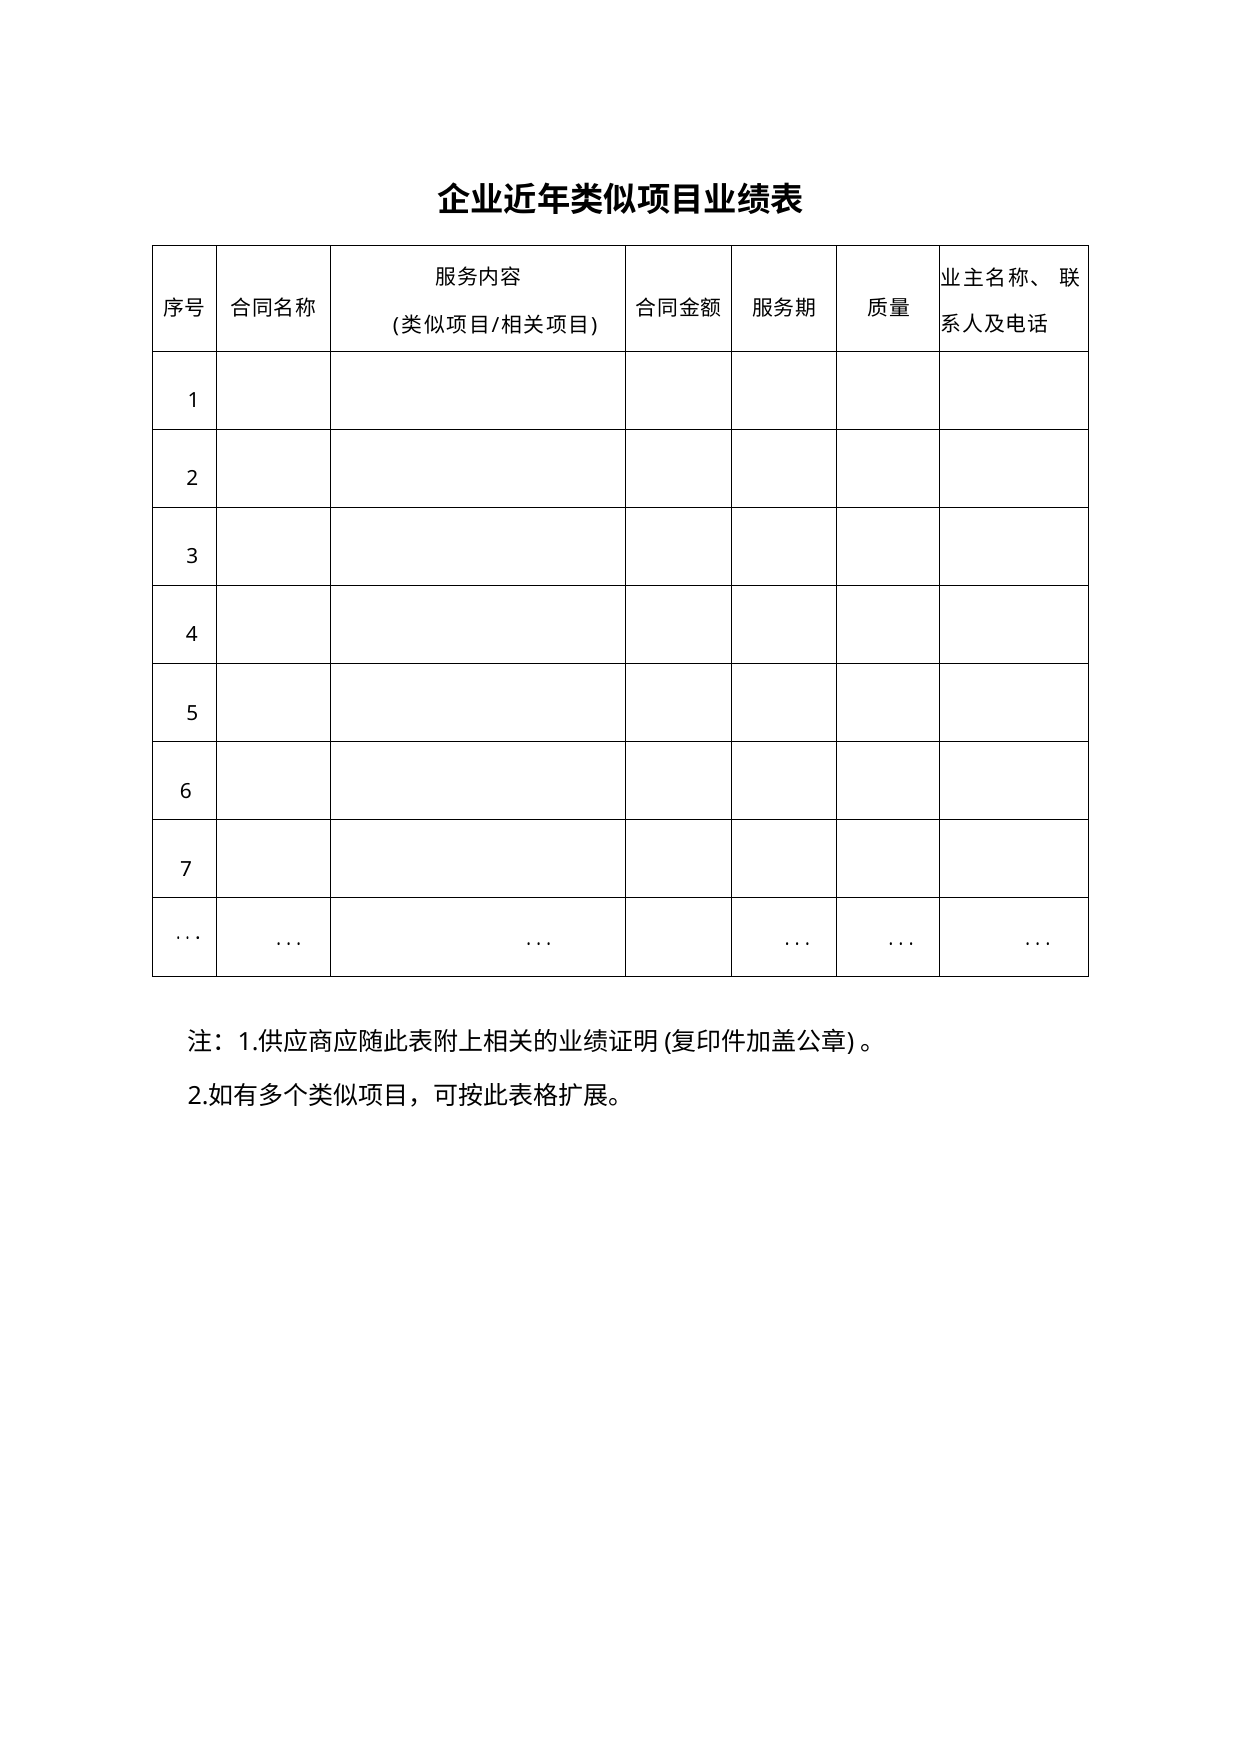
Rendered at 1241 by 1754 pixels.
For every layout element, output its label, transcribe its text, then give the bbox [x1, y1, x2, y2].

table_cell [217, 352, 330, 429]
table_cell 4 [153, 586, 216, 663]
table_cell [940, 586, 1088, 663]
table_cell 7 [153, 820, 216, 897]
table_cell 1 [153, 352, 216, 429]
table_cell · · · [217, 898, 330, 976]
table_cell [732, 586, 836, 663]
table_cell · · · [940, 898, 1088, 976]
table_cell [837, 820, 939, 897]
table_cell [331, 586, 625, 663]
table_cell [940, 430, 1088, 507]
table_cell [217, 508, 330, 585]
text 注：1.供应商应随此表附上相关的业绩证明 (复印件加盖公章) 。 [187, 1021, 1053, 1057]
table_cell [732, 742, 836, 819]
table_header 质量 [837, 246, 939, 351]
table_header 合同名称 [217, 246, 330, 351]
table_cell [837, 664, 939, 741]
table_cell [626, 508, 731, 585]
table_cell [626, 430, 731, 507]
table_cell · · · [837, 898, 939, 976]
table_cell [940, 508, 1088, 585]
table_cell [732, 430, 836, 507]
table_cell 6 [153, 742, 216, 819]
table_header 序号 [153, 246, 216, 351]
table_cell [837, 352, 939, 429]
table_cell 3 [153, 508, 216, 585]
table_cell [217, 586, 330, 663]
table_cell [940, 352, 1088, 429]
table_cell [217, 742, 330, 819]
table_cell [217, 430, 330, 507]
table_cell [626, 820, 731, 897]
table_cell [940, 742, 1088, 819]
table_cell [732, 508, 836, 585]
table_cell [626, 586, 731, 663]
table_header 服务期 [732, 246, 836, 351]
table_cell · · · [732, 898, 836, 976]
table_cell [940, 820, 1088, 897]
table_header 合同金额 [626, 246, 731, 351]
table_header 业主名称、 联系人及电话 [940, 246, 1088, 351]
table_cell [837, 586, 939, 663]
table_cell [837, 508, 939, 585]
table_cell 2 [153, 430, 216, 507]
table_cell [626, 742, 731, 819]
table_cell · · · [331, 898, 625, 976]
table_cell [732, 664, 836, 741]
table_cell [940, 664, 1088, 741]
table_cell [331, 664, 625, 741]
table_cell · · · [153, 898, 216, 976]
text 企业近年类似项目业绩表 [187, 173, 1053, 221]
table_cell [331, 508, 625, 585]
table_cell [837, 430, 939, 507]
table_cell [732, 820, 836, 897]
table_cell [732, 352, 836, 429]
table_cell [837, 742, 939, 819]
table_cell [626, 898, 731, 976]
text 2.如有多个类似项目，可按此表格扩展。 [187, 1076, 1053, 1112]
table_cell [331, 430, 625, 507]
table_header 服务内容 (类似项目/相关项目) [331, 246, 625, 351]
table_cell [217, 664, 330, 741]
table_cell [331, 352, 625, 429]
table_cell [217, 820, 330, 897]
table_cell [331, 820, 625, 897]
table_cell [331, 742, 625, 819]
table_cell [626, 664, 731, 741]
table_cell [626, 352, 731, 429]
table_cell 5 [153, 664, 216, 741]
